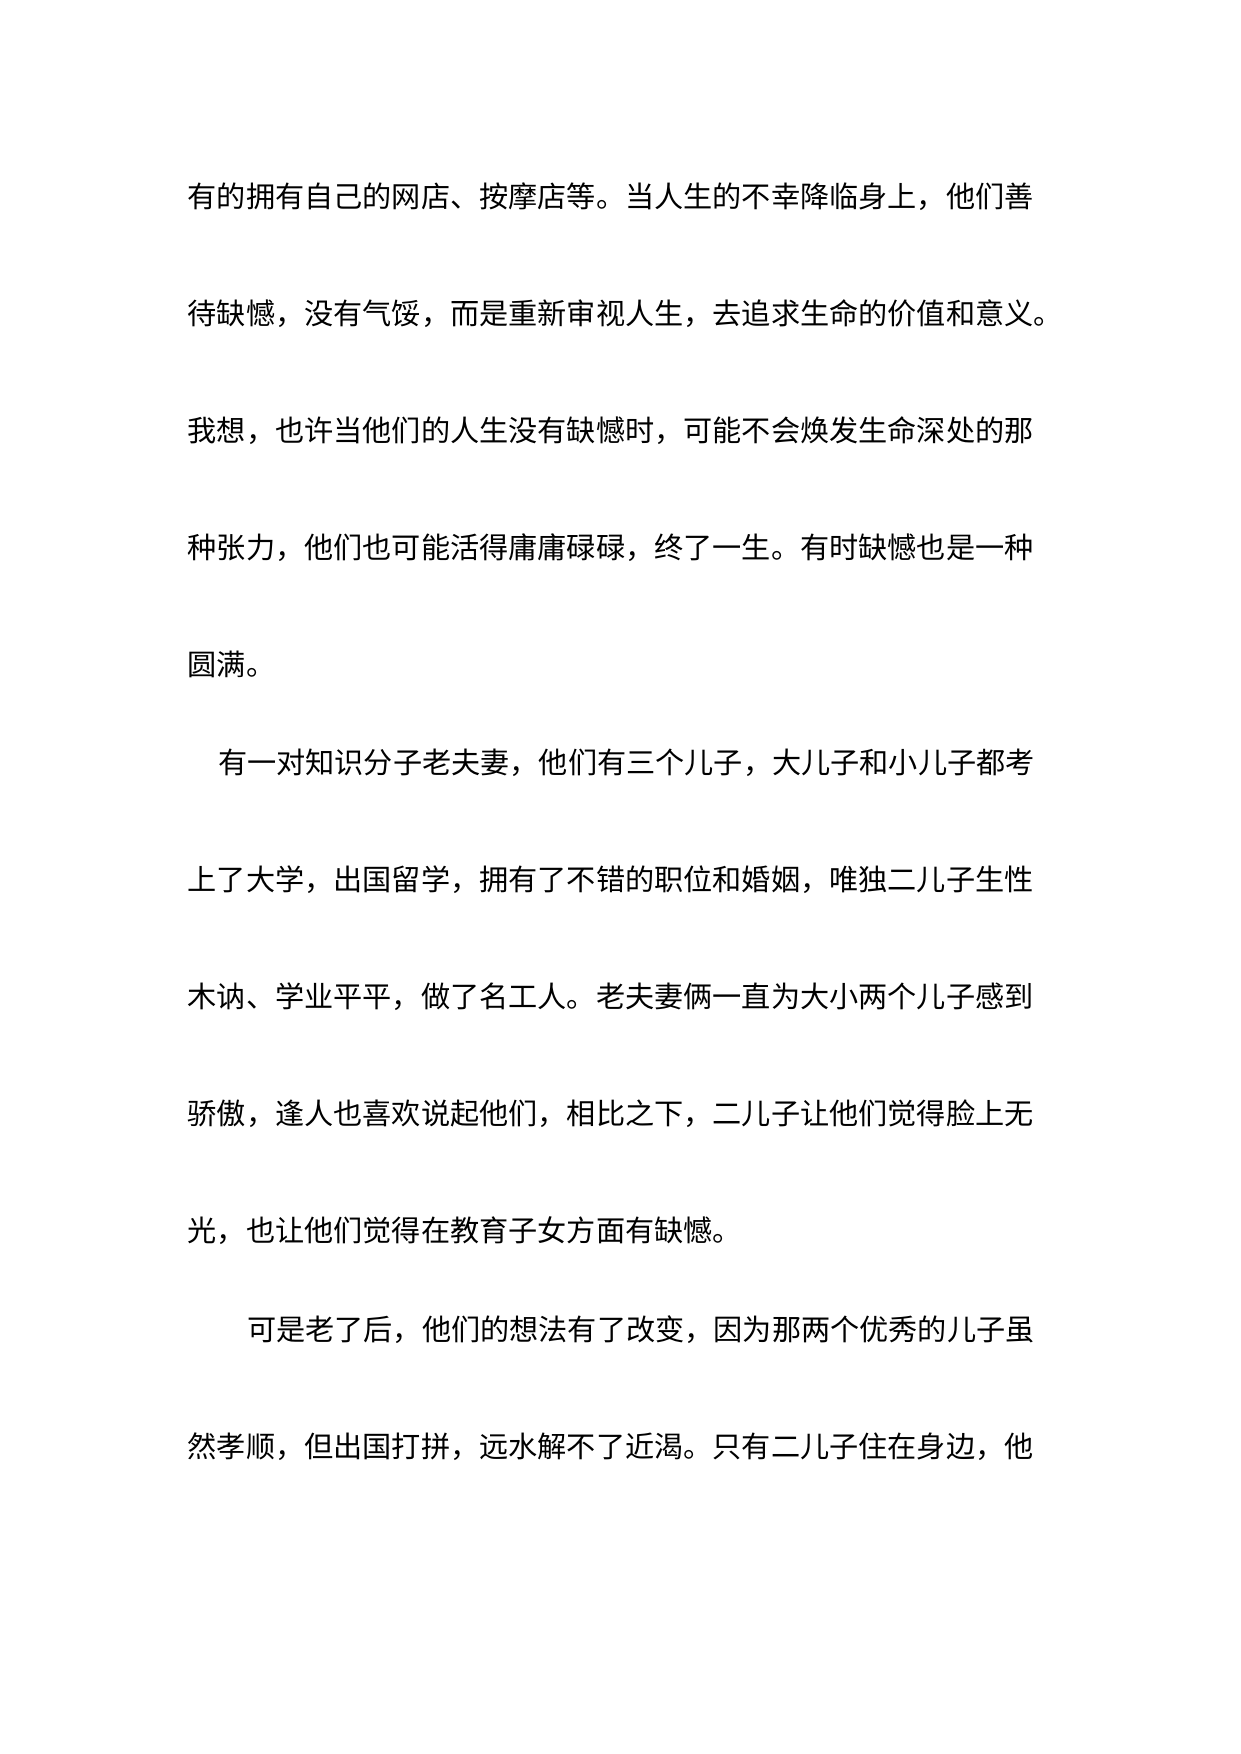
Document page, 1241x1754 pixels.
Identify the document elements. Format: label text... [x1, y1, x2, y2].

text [187, 1295, 1053, 1477]
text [187, 162, 1053, 695]
text 有一对知识分子老夫妻，他们有三个儿子，大儿子和小儿子都考上了大学，出国留学，拥有了不错的职位和婚姻，唯独二儿子生性木讷、学业平平，做了名工人。老夫妻俩一直为大小两个儿子感到骄傲，逢人也喜欢说起他们，相比之下，二儿子让他们觉得脸上无光，也让他们觉得在教育子女方面有缺憾。 [187, 729, 1053, 1262]
